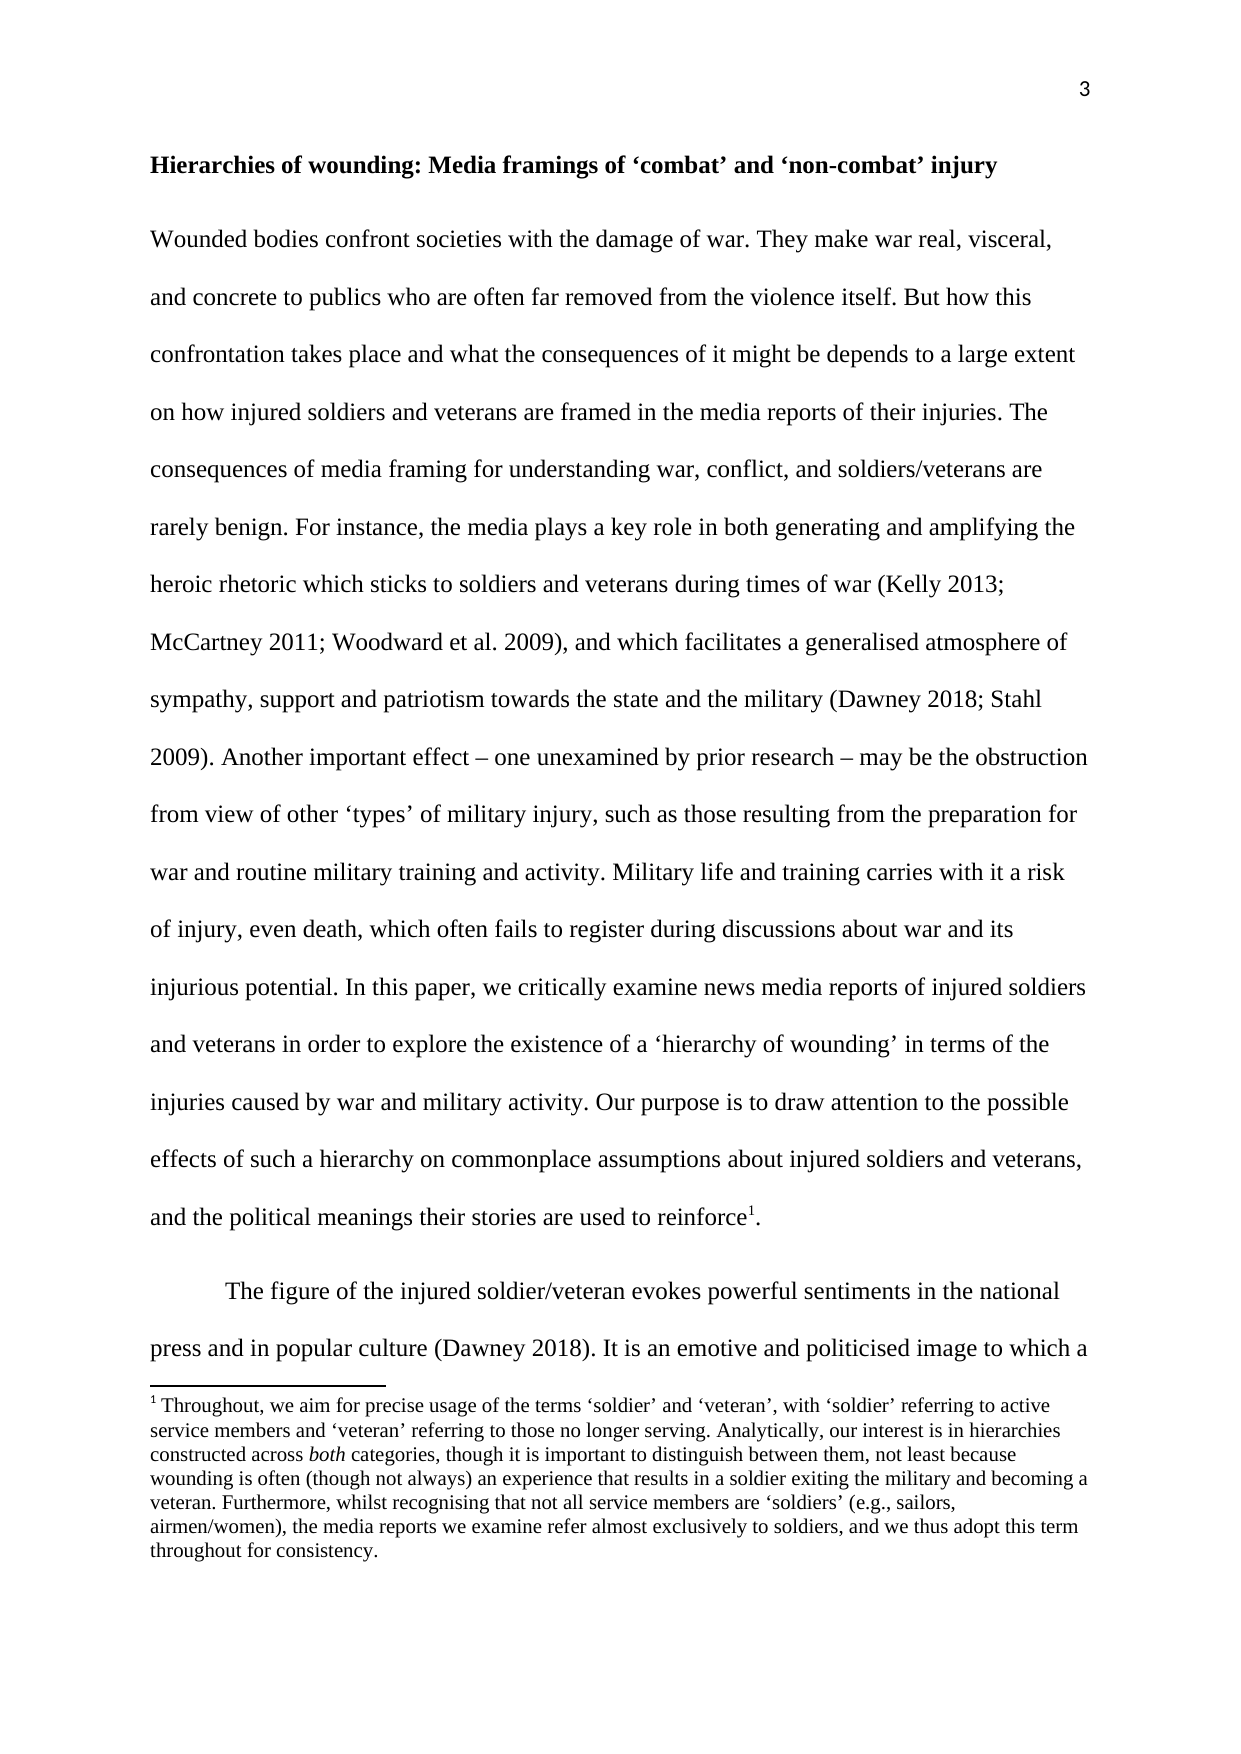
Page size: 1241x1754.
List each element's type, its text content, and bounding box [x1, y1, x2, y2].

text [150, 1276, 1090, 1362]
text Wounded bodies confront societies with the damage of war. They make war real, visceral, and concrete to publics who are often far removed from the violence itself. But how this confrontation takes place and what the consequences of it might be depends to a large extent on how injured soldiers and veterans are framed in the media reports of their injuries. The consequences of media framing for understanding war, conflict, and soldiers/veterans are rarely benign. For instance, the media plays a key role in both generating and amplifying the heroic rhetoric which sticks to soldiers and veterans during times of war (Kelly 2013; McCartney 2011; Woodward et al. 2009), and which facilitates a generalised atmosphere of sympathy, support and patriotism towards the state and the military (Dawney 2018; Stahl 2009). Another important effect – one unexamined by prior research – may be the obstruction from view of other ‘types’ of military injury, such as those resulting from the preparation for war and routine military training and activity. Military life and training carries with it a risk of injury, even death, which often fails to register during discussions about war and its injurious potential. In this paper, we critically examine news media reports of injured soldiers and veterans in order to explore the existence of a ‘hierarchy of wounding’ in terms of the injuries caused by war and military activity. Our purpose is to draw attention to the possible effects of such a hierarchy on commonplace assumptions about injured soldiers and veterans, and the political meanings their stories are used to reinforce. [150, 224, 1090, 1230]
subtitle Hierarchies of wounding: Media framings of ‘combat’ and ‘non-combat’ injury [150, 150, 1090, 179]
